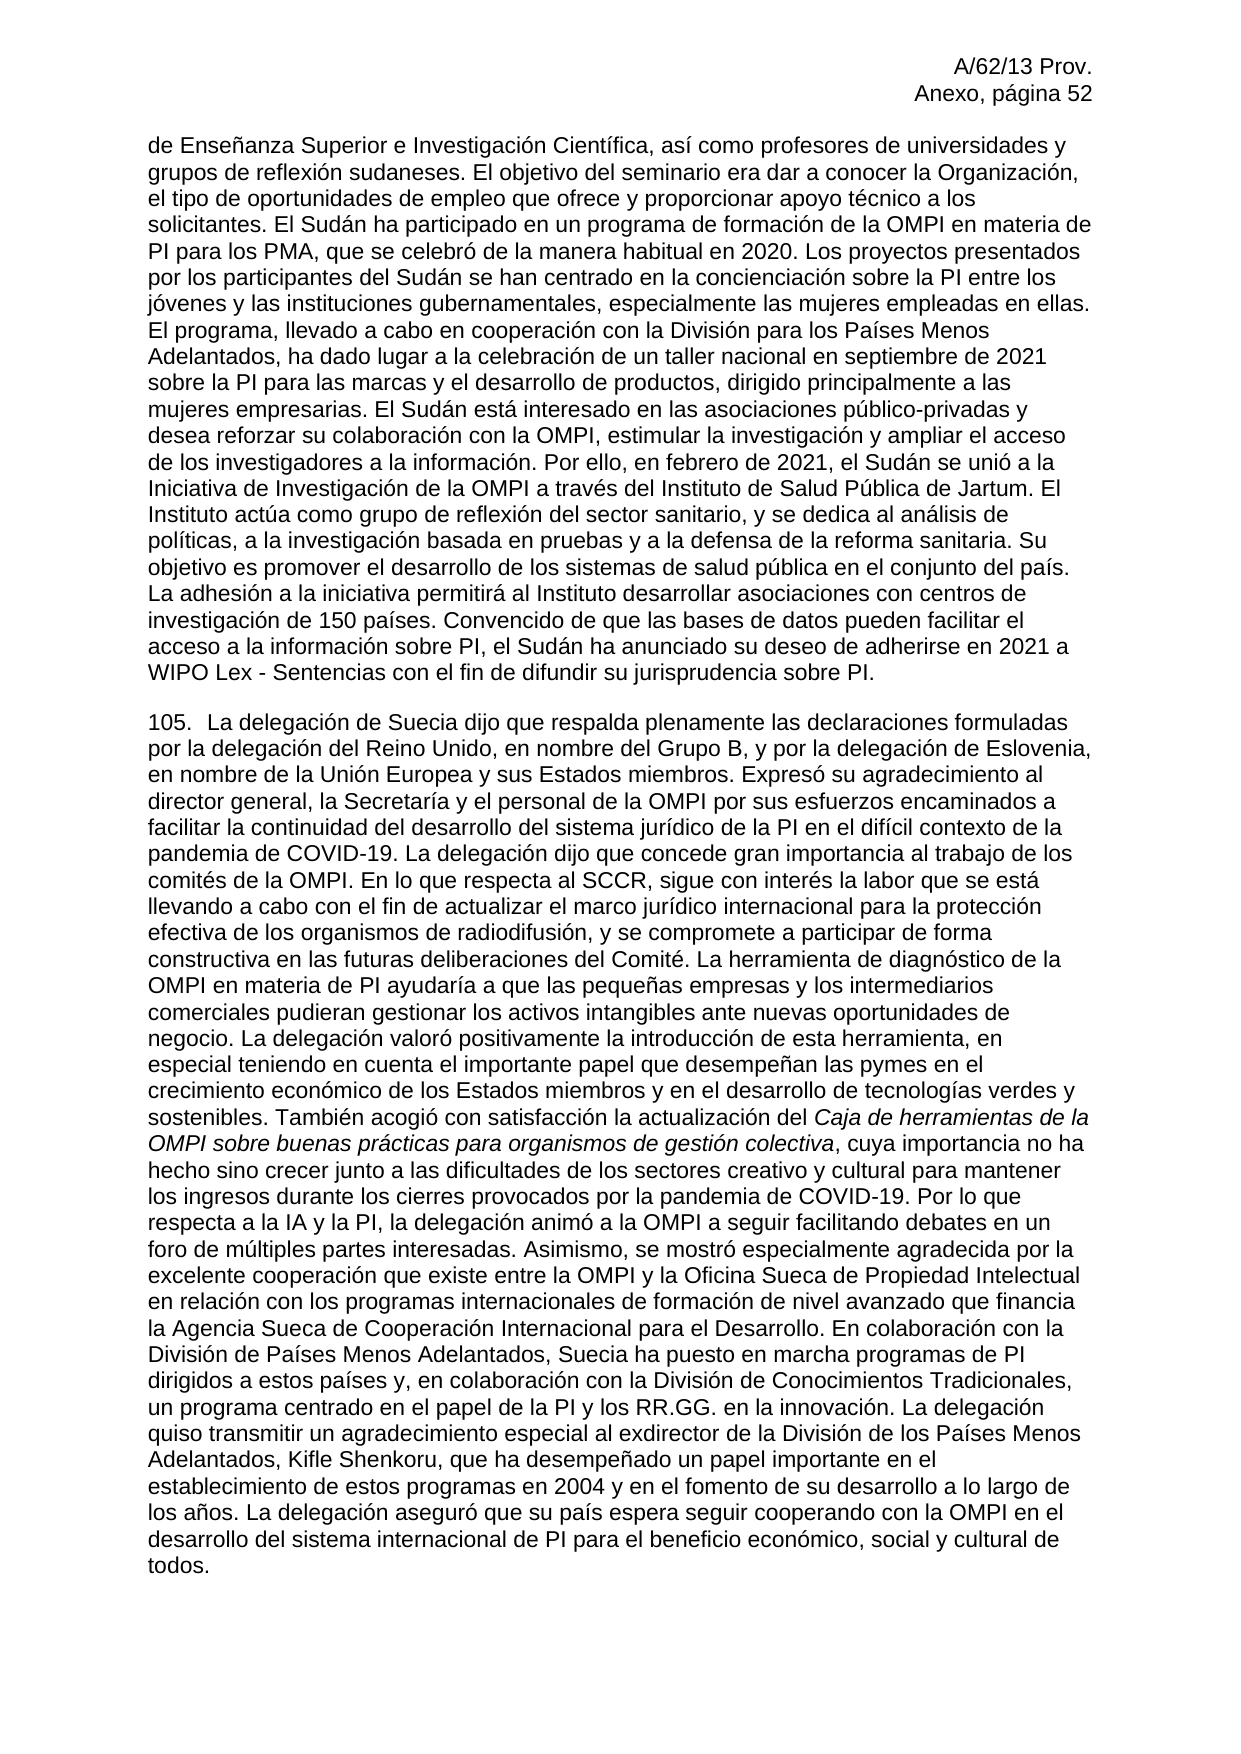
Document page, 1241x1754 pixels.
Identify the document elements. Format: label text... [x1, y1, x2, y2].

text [148, 132, 1092, 686]
text La delegación de Suecia dijo que respalda plenamente las declaraciones formuladas por la delegación del Reino Unido, en nombre del Grupo B, y por la delegación de Eslovenia, en nombre de la Unión Europea y sus Estados miembros. Expresó su agradecimiento al director general, la Secretaría y el personal de la OMPI por sus esfuerzos encaminados a facilitar la continuidad del desarrollo del sistema jurídico de la PI en el difícil contexto de la pandemia de COVID-19. La delegación dijo que concede gran importancia al trabajo de los comités de la OMPI. En lo que respecta al SCCR, sigue con interés la labor que se está llevando a cabo con el fin de actualizar el marco jurídico internacional para la protección efectiva de los organismos de radiodifusión, y se compromete a participar de forma constructiva en las futuras deliberaciones del Comité. La herramienta de diagnóstico de la OMPI en materia de PI ayudaría a que las pequeñas empresas y los intermediarios comerciales pudieran gestionar los activos intangibles ante nuevas oportunidades de negocio. La delegación valoró positivamente la introducción de esta herramienta, en especial teniendo en cuenta el importante papel que desempeñan las pymes en el crecimiento económico de los Estados miembros y en el desarrollo de tecnologías verdes y sostenibles. También acogió con satisfacción la actualización del Caja de herramientas de la OMPI sobre buenas prácticas para organismos de gestión colectiva, cuya importancia no ha hecho sino crecer junto a las dificultades de los sectores creativo y cultural para mantener los ingresos durante los cierres provocados por la pandemia de COVID-19. Por lo que respecta a la IA y la PI, la delegación animó a la OMPI a seguir facilitando debates en un foro de múltiples partes interesadas. Asimismo, se mostró especialmente agradecida por la excelente cooperación que existe entre la OMPI y la Oficina Sueca de Propiedad Intelectual en relación con los programas internacionales de formación de nivel avanzado que financia la Agencia Sueca de Cooperación Internacional para el Desarrollo. En colaboración con la División de Países Menos Adelantados, Suecia ha puesto en marcha programas de PI dirigidos a estos países y, en colaboración con la División de Conocimientos Tradicionales, un programa centrado en el papel de la PI y los RR.GG. en la innovación. La delegación quiso transmitir un agradecimiento especial al exdirector de la División de los Países Menos Adelantados, Kifle Shenkoru, que ha desempeñado un papel importante en el establecimiento de estos programas en 2004 y en el fomento de su desarrollo a lo largo de los años. La delegación aseguró que su país espera seguir cooperando con la OMPI en el desarrollo del sistema internacional de PI para el beneficio económico, social y cultural de todos. [148, 708, 1092, 1578]
